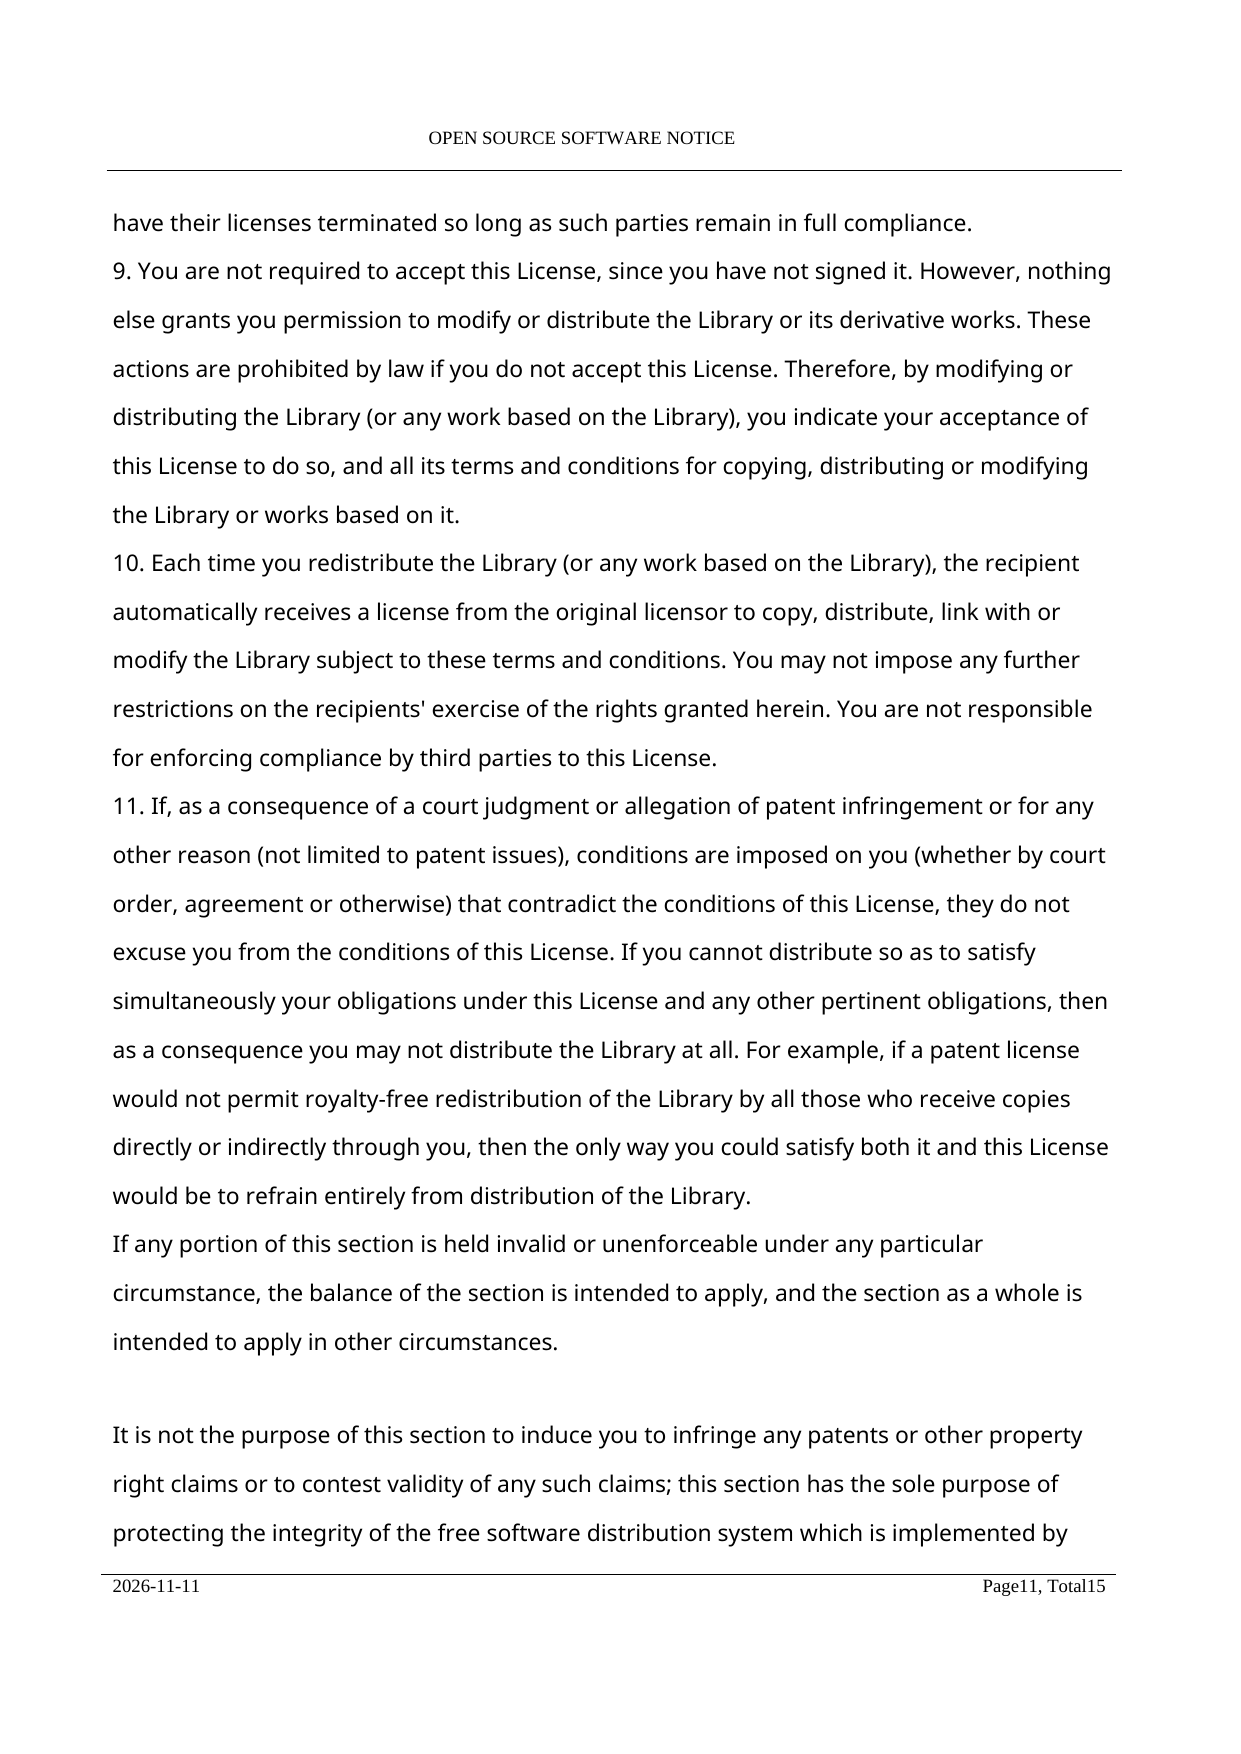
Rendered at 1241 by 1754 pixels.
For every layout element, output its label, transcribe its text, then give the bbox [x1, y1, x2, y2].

text If any portion of this section is held invalid or unenforceable under any particular circumstance, the balance of the section is intended to apply, and the section as a whole is intended to apply in other circumstances. [112, 1228, 1128, 1358]
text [112, 206, 1128, 239]
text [112, 1418, 1128, 1548]
text 9. You are not required to accept this License, since you have not signed it. However, nothing else grants you permission to modify or distribute the Library or its derivative works. These actions are prohibited by law if you do not accept this License. Therefore, by modifying or distributing the Library (or any work based on the Library), you indicate your acceptance of this License to do so, and all its terms and conditions for copying, distributing or modifying the Library or works based on it. [112, 254, 1128, 531]
text 11. If, as a consequence of a court judgment or allegation of patent infringement or for any other reason (not limited to patent issues), conditions are imposed on you (whether by court order, agreement or otherwise) that contradict the conditions of this License, they do not excuse you from the conditions of this License. If you cannot distribute so as to satisfy simultaneously your obligations under this License and any other pertinent obligations, then as a consequence you may not distribute the Library at all. For example, if a patent license would not permit royalty-free redistribution of the Library by all those who receive copies directly or indirectly through you, then the only way you could satisfy both it and this License would be to refrain entirely from distribution of the Library. [112, 789, 1128, 1212]
text 10. Each time you redistribute the Library (or any work based on the Library), the recipient automatically receives a license from the original licensor to copy, distribute, link with or modify the Library subject to these terms and conditions. You may not impose any further restrictions on the recipients' exercise of the rights granted herein. You are not responsible for enforcing compliance by third parties to this License. [112, 546, 1128, 774]
